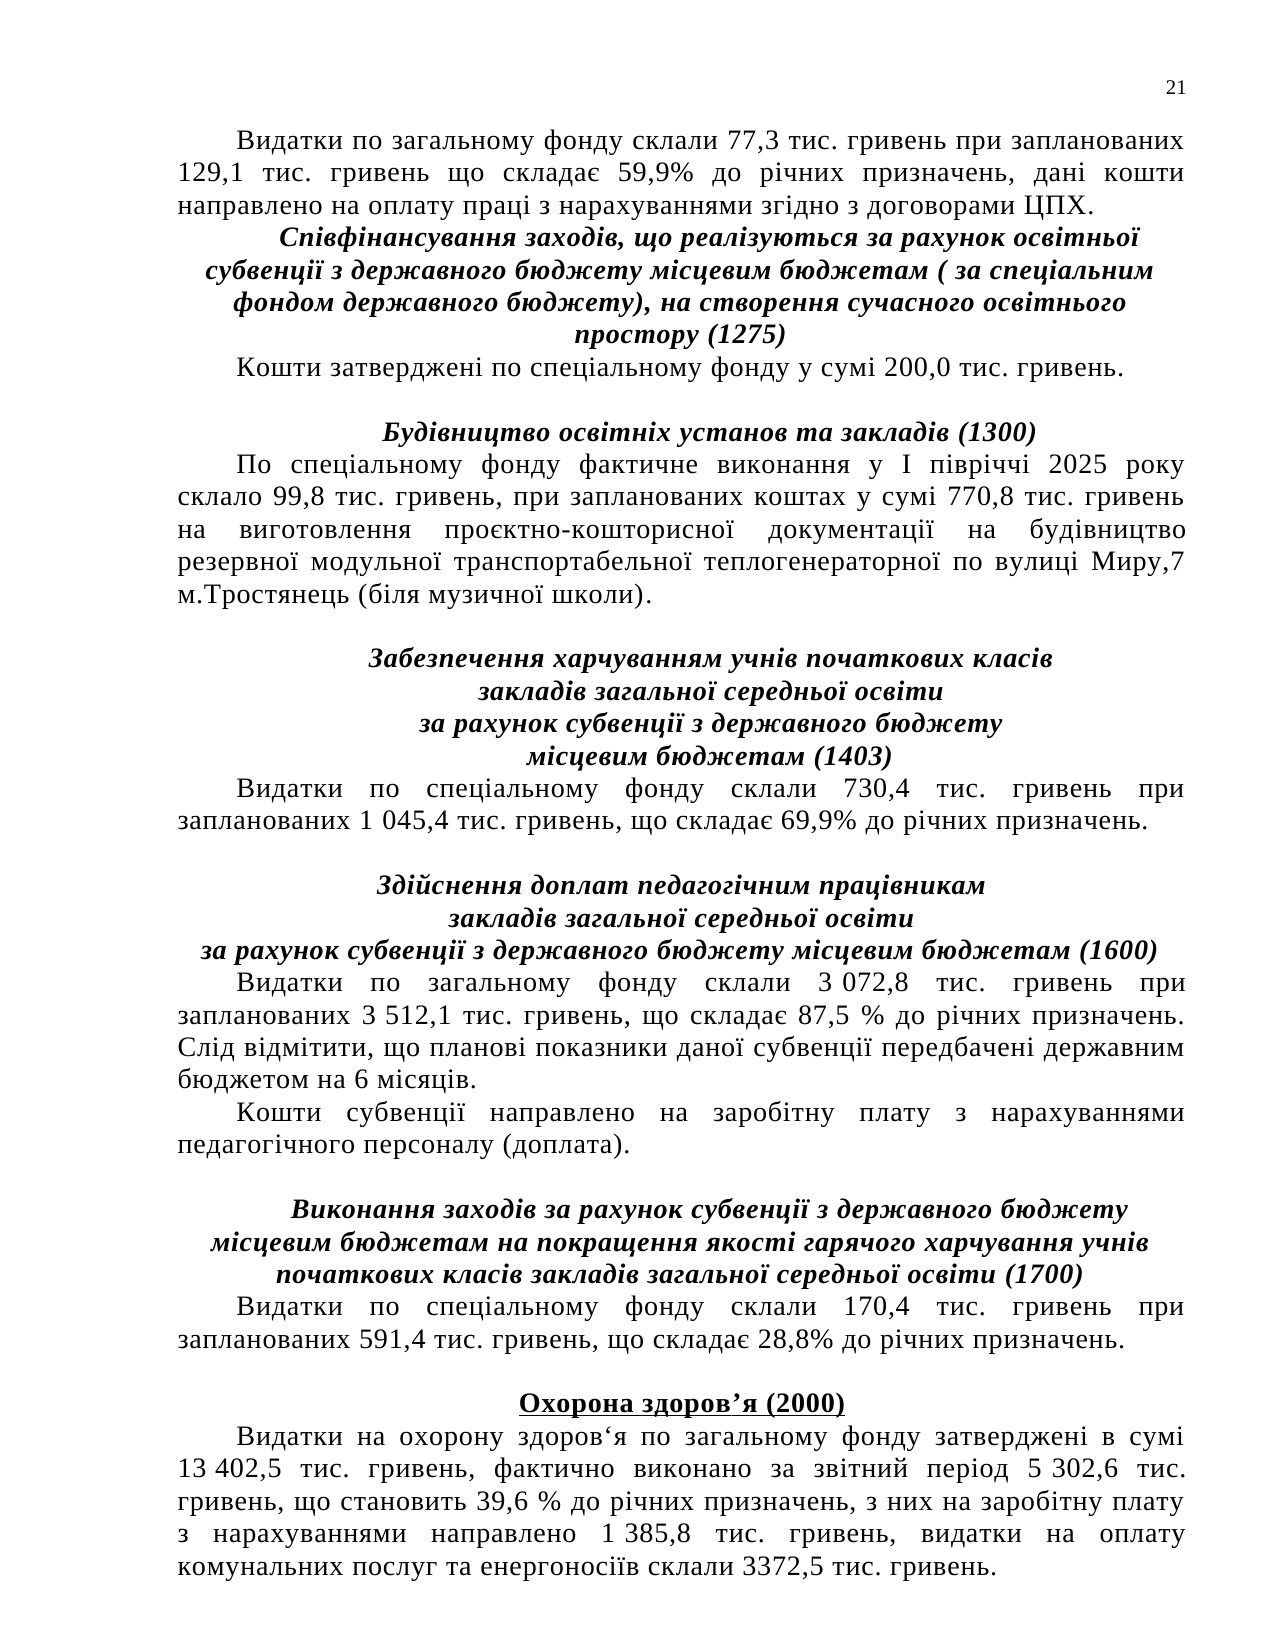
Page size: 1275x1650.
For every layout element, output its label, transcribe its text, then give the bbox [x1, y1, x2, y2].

text Кошти затверджені по спеціальному фонду у сумі 200,0 тис. гривень. [177, 350, 1186, 382]
text за рахунок субвенції з державного бюджету [177, 706, 1186, 739]
text Забезпечення харчуванням учнів початкових класів [177, 641, 1186, 674]
text Співфінансування заходів, що реалізуються за рахунок освітньої субвенції з державного бюджету місцевим бюджетам ( за спеціальним фондом державного бюджету), на створення сучасного освітнього простору (1275) [177, 220, 1186, 350]
text Видатки по загальному фонду склали 3 072,8 тис. гривень при запланованих 3 512,1 тис. гривень, що складає 87,5 % до річних призначень. Слід відмітити, що планові показники даної субвенції передбачені державним бюджетом на 6 місяців. [177, 965, 1186, 1095]
text закладів загальної середньої освіти [177, 674, 1186, 706]
text Видатки на охорону здоров‘я по загальному фонду затверджені в сумі 13 402,5 тис. гривень, фактично виконано за звітний період 5 302,6 тис. гривень, що становить 39,6 % до річних призначень, з них на заробітну плату з нарахуваннями направлено 1 385,8 тис. гривень, видатки на оплату комунальних послуг та енергоносіїв склали 3372,5 тис. гривень. [177, 1419, 1186, 1581]
text По спеціальному фонду фактичне виконання у І півріччі 2025 року склало 99,8 тис. гривень, при запланованих коштах у сумі 770,8 тис. гривень на виготовлення проєктно-кошторисної документації на будівництво резервної модульної транспортабельної теплогенераторної по вулиці Миру,7 м.Тростянець (біля музичної школи). [177, 447, 1186, 609]
text закладів загальної середньої освіти [177, 901, 1186, 933]
text за рахунок субвенції з державного бюджету місцевим бюджетам (1600) [177, 933, 1186, 965]
text Охорона здоров’я (2000) [177, 1387, 1186, 1419]
text місцевим бюджетам (1403) [177, 739, 1186, 771]
text Видатки по спеціальному фонду склали 730,4 тис. гривень при запланованих 1 045,4 тис. гривень, що складає 69,9% до річних призначень. [177, 771, 1186, 836]
text Видатки по спеціальному фонду склали 170,4 тис. гривень при запланованих 591,4 тис. гривень, що складає 28,8% до річних призначень. [177, 1289, 1186, 1354]
text Будівництво освітніх установ та закладів (1300) [177, 415, 1186, 447]
text Виконання заходів за рахунок субвенції з державного бюджету місцевим бюджетам на покращення якості гарячого харчування учнів початкових класів закладів загальної середньої освіти (1700) [177, 1192, 1186, 1289]
text Здійснення доплат педагогічним працівникам [177, 868, 1186, 901]
text Видатки по загальному фонду склали 77,3 тис. гривень при запланованих 129,1 тис. гривень що складає 59,9% до річних призначень, дані кошти направлено на оплату праці з нарахуваннями згідно з договорами ЦПХ. [177, 123, 1186, 220]
text Кошти субвенції направлено на заробітну плату з нарахуваннями педагогічного персоналу (доплата). [177, 1095, 1186, 1160]
